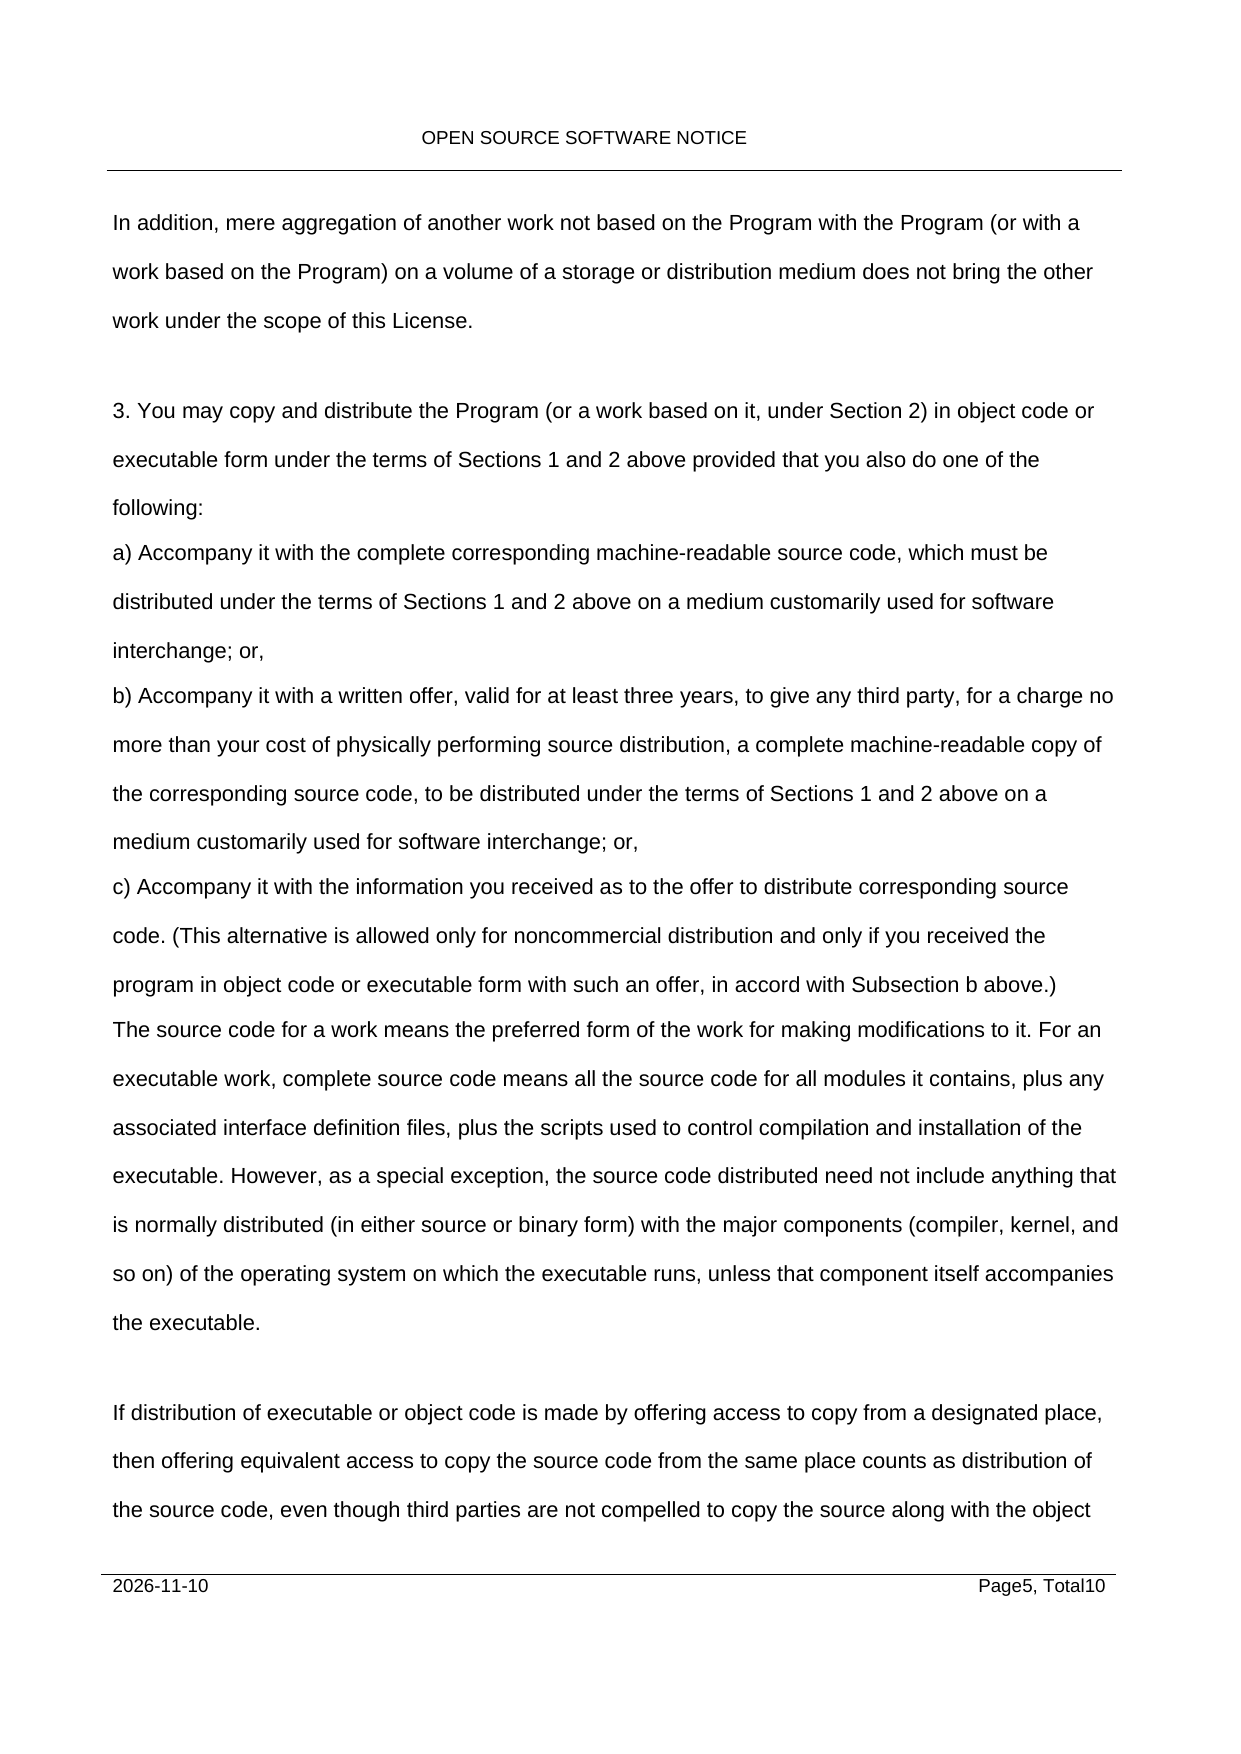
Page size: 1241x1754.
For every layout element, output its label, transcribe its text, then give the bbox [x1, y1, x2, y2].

text In addition, mere aggregation of another work not based on the Program with the Program (or with a work based on the Program) on a volume of a storage or distribution medium does not bring the other work under the scope of this License. [112, 206, 1128, 336]
text a) Accompany it with the complete corresponding machine-readable source code, which must be distributed under the terms of Sections 1 and 2 above on a medium customarily used for software interchange; or, [112, 537, 1128, 667]
text b) Accompany it with a written offer, valid for at least three years, to give any third party, for a charge no more than your cost of physically performing source distribution, a complete machine-readable copy of the corresponding source code, to be distributed under the terms of Sections 1 and 2 above on a medium customarily used for software interchange; or, [112, 679, 1128, 858]
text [112, 1396, 1128, 1526]
text 3. You may copy and distribute the Program (or a work based on it, under Section 2) in object code or executable form under the terms of Sections 1 and 2 above provided that you also do one of the following: [112, 394, 1128, 524]
text The source code for a work means the preferred form of the work for making modifications to it. For an executable work, complete source code means all the source code for all modules it contains, plus any associated interface definition files, plus the scripts used to control compilation and installation of the executable. However, as a special exception, the source code distributed need not include anything that is normally distributed (in either source or binary form) with the major components (compiler, kernel, and so on) of the operating system on which the executable runs, unless that component itself accompanies the executable. [112, 1013, 1128, 1338]
text c) Accompany it with the information you received as to the offer to distribute corresponding source code. (This alternative is allowed only for noncommercial distribution and only if you received the program in object code or executable form with such an offer, in accord with Subsection b above.) [112, 871, 1128, 1001]
